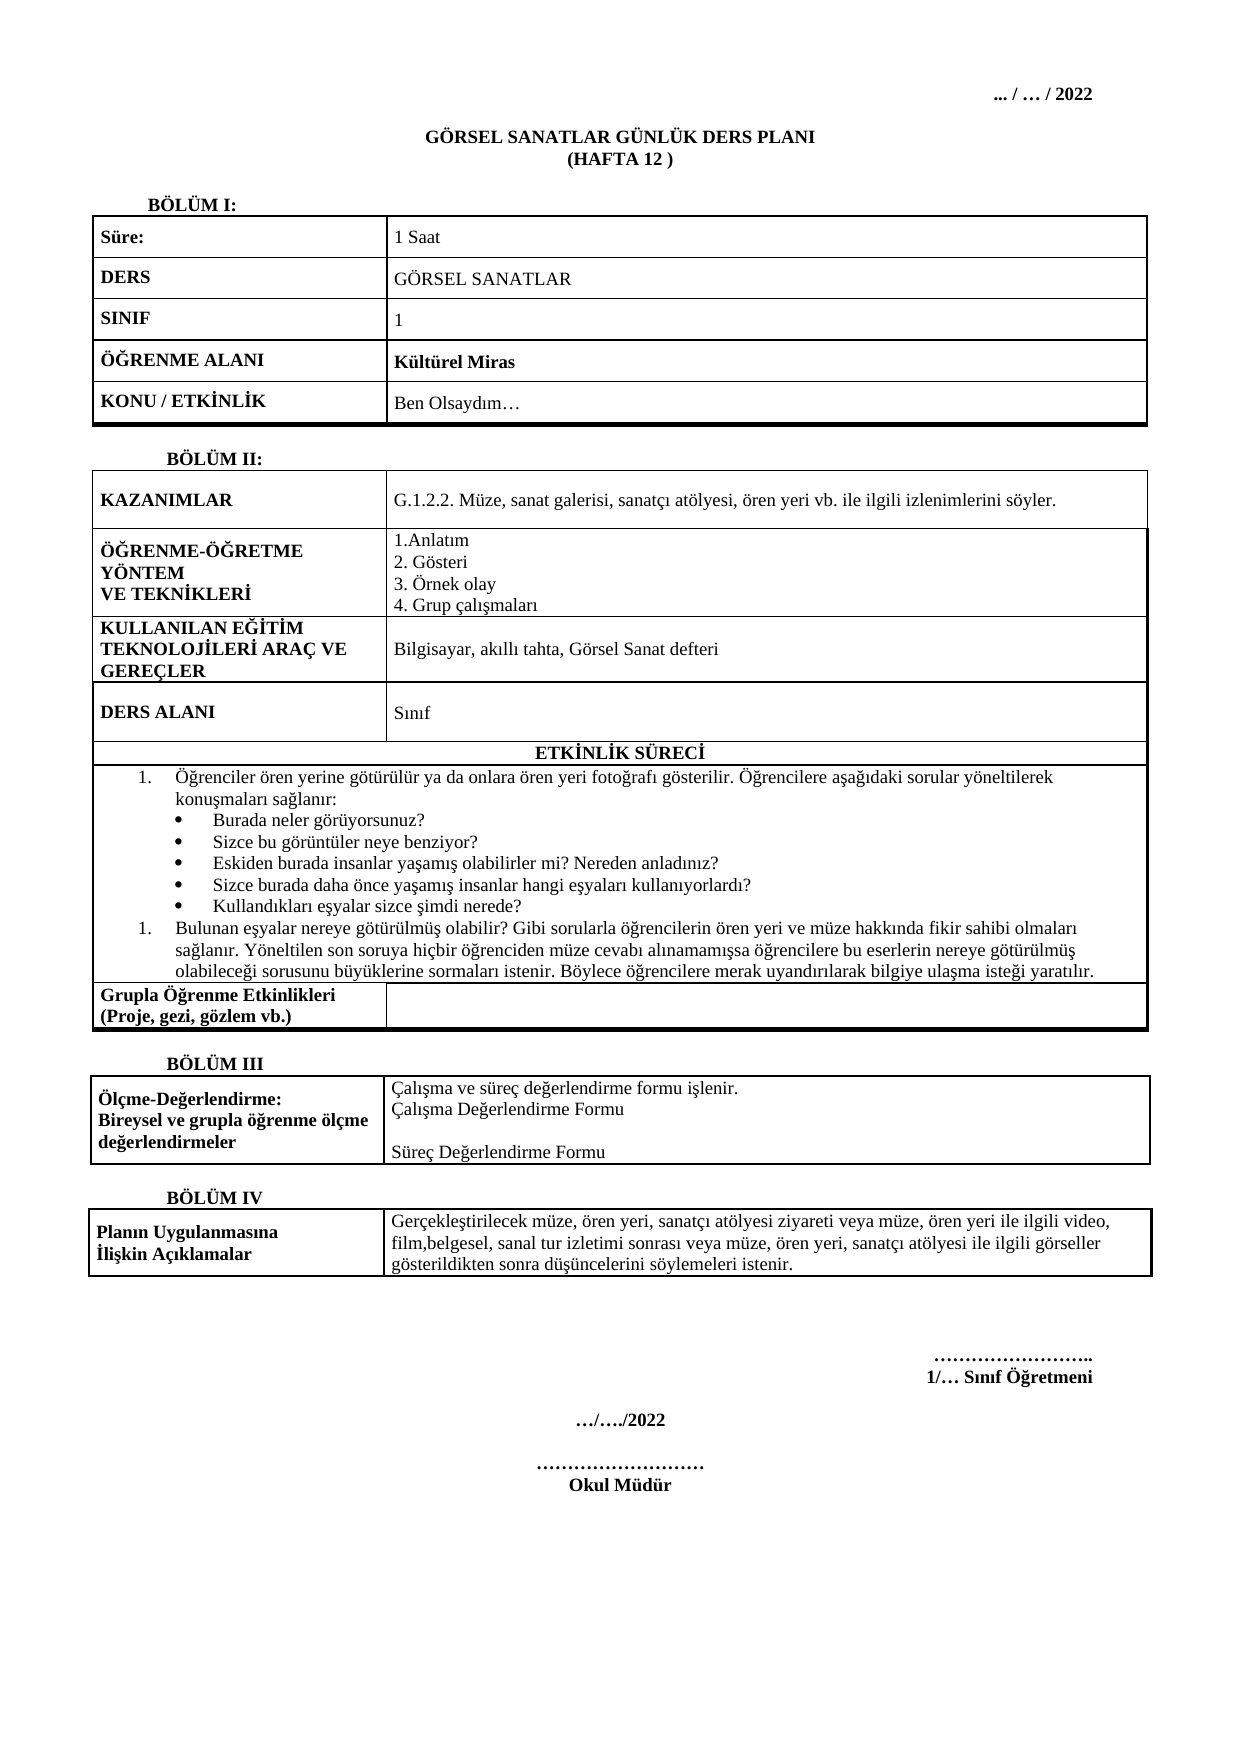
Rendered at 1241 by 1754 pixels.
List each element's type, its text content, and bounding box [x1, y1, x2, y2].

table_cell Ben Olsaydım… [388, 382, 1146, 422]
table_cell GÖRSEL SANATLAR [388, 258, 1146, 298]
table_cell KULLANILAN EĞİTİM TEKNOLOJİLERİ ARAÇ VE GEREÇLER [93, 617, 386, 681]
text BÖLÜM II: [148, 448, 1093, 470]
table_cell ÖĞRENME ALANI [94, 341, 386, 381]
table_cell [387, 984, 1146, 1027]
table_header Süre: [94, 217, 386, 256]
table_cell SINIF [94, 299, 386, 339]
table_cell Grupla Öğrenme Etkinlikleri (Proje, gezi, gözlem vb.) [94, 983, 386, 1027]
subtitle BÖLÜM IV [148, 1187, 1093, 1208]
table_cell 1.Anlatım 2. Gösteri 3. Örnek olay 4. Grup çalışmaları [387, 529, 1146, 616]
table_header Çalışma ve süreç değerlendirme formu işlenir. Çalışma Değerlendirme Formu Süreç Değerlendirme Formu [385, 1077, 1149, 1163]
table_cell ÖĞRENME-ÖĞRETME YÖNTEM VE TEKNİKLERİ [93, 529, 386, 616]
table_header Gerçekleştirilecek müze, ören yeri, sanatçı atölyesi ziyareti veya müze, ören yeri ile ilgili video, film,belgesel, sanal tur izletimi sonrası veya müze, ören yeri, sanatçı atölyesi ile ilgili görseller gösterildikten sonra düşüncelerini söylemeleri istenir. [385, 1210, 1150, 1275]
text BÖLÜM I: [148, 193, 1093, 215]
table_cell Öğrenciler ören yerine götürülür ya da onlara ören yeri fotoğrafı gösterilir. Öğrencilere aşağıdaki sorular yöneltilerek konuşmaları sağlanır: Burada neler görüyorsunuz? Sizce bu görüntüler neye benziyor? Eskiden burada insanlar yaşamış olabilirler mi? Nereden anladınız? Sizce burada daha önce yaşamış insanlar hangi eşyaları kullanıyorlardı? Kullandıkları eşyalar sizce şimdi nerede? Bulunan eşyalar nereye götürülmüş olabilir? Gibi sorularla öğrencilerin ören yeri ve müze hakkında fikir sahibi olmaları sağlanır. Yöneltilen son soruya hiçbir öğrenciden müze cevabı alınamamışsa öğrencilere bu eserlerin nereye götürülmüş olabileceği sorusunu büyüklerine sormaları istenir. Böylece öğrencilere merak uyandırılarak bilgiye ulaşma isteği yaratılır. [94, 766, 1146, 982]
text GÖRSEL SANATLAR GÜNLÜK DERS PLANI [148, 126, 1093, 148]
table_header 1 Saat [388, 217, 1146, 256]
table_cell 1 [388, 299, 1146, 339]
subtitle BÖLÜM III [148, 1053, 1093, 1074]
table_cell ETKİNLİK SÜRECİ [94, 742, 1146, 764]
table_header KAZANIMLAR [93, 471, 386, 528]
table_cell DERS ALANI [94, 683, 386, 741]
table_header Ölçme-Değerlendirme: Bireysel ve grupla öğrenme ölçme değerlendirmeler [92, 1077, 383, 1163]
text 1/… Sınıf Öğretmeni [148, 1366, 1093, 1387]
table_header G.1.2.2. Müze, sanat galerisi, sanatçı atölyesi, ören yeri vb. ile ilgili izlenimlerini söyler. [387, 471, 1147, 528]
text …/…./2022 [148, 1409, 1093, 1430]
text Okul Müdür [148, 1473, 1093, 1495]
table_cell Kültürel Miras [388, 341, 1146, 381]
text …………………….. [148, 1344, 1093, 1366]
text (HAFTA 12 ) [148, 148, 1093, 169]
table_cell Bilgisayar, akıllı tahta, Görsel Sanat defteri [387, 617, 1146, 681]
text ……………………… [148, 1452, 1093, 1473]
text ... / … / 2022 [148, 83, 1093, 105]
table_cell DERS [94, 258, 386, 298]
table_cell Sınıf [387, 683, 1146, 741]
table_header Planın Uygulanmasına İlişkin Açıklamalar [90, 1210, 383, 1275]
table_cell KONU / ETKİNLİK [94, 382, 386, 422]
